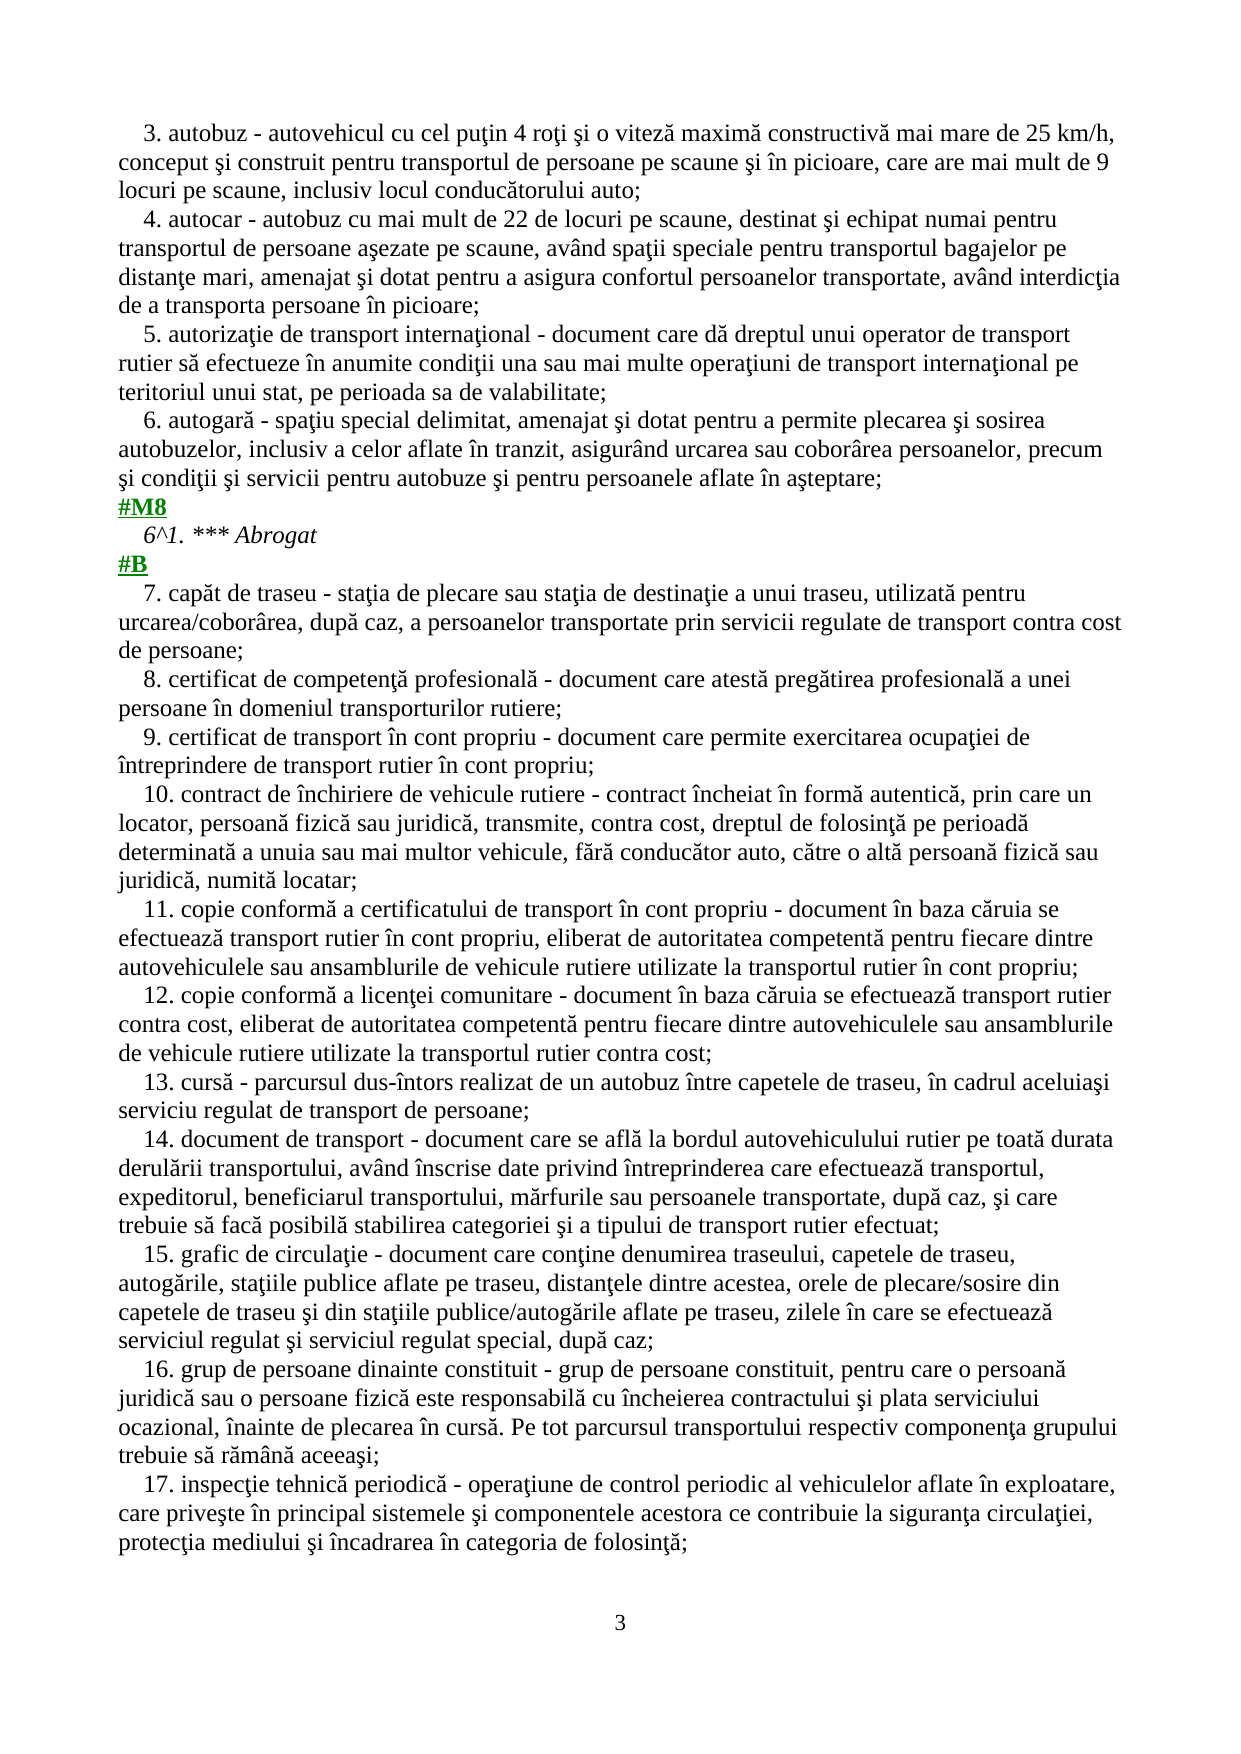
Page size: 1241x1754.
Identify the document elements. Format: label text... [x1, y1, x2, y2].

text 4. autocar - autobuz cu mai mult de 22 de locuri pe scaune, destinat şi echipat numai pentru transportul de persoane aşezate pe scaune, având spaţii speciale pentru transportul bagajelor pe distanţe mari, amenajat şi dotat pentru a asigura confortul persoanelor transportate, având interdicţia de a transporta persoane în picioare; [118, 204, 1122, 319]
text 10. contract de închiriere de vehicule rutiere - contract încheiat în formă autentică, prin care un locator, persoană fizică sau juridică, transmite, contra cost, dreptul de folosinţă pe perioadă determinată a unuia sau mai multor vehicule, fără conducător auto, către o altă persoană fizică sau juridică, numită locatar; [118, 779, 1122, 894]
text 9. certificat de transport în cont propriu - document care permite exercitarea ocupaţiei de întreprindere de transport rutier în cont propriu; [118, 722, 1122, 779]
text 15. grafic de circulaţie - document care conţine denumirea traseului, capetele de traseu, autogările, staţiile publice aflate pe traseu, distanţele dintre acestea, orele de plecare/sosire din capetele de traseu şi din staţiile publice/autogările aflate pe traseu, zilele în care se efectuează serviciul regulat şi serviciul regulat special, după caz; [118, 1239, 1122, 1354]
text 17. inspecţie tehnică periodică - operaţiune de control periodic al vehiculelor aflate în exploatare, care priveşte în principal sistemele şi componentele acestora ce contribuie la siguranţa circulaţiei, protecţia mediului şi încadrarea în categoria de folosinţă; [118, 1469, 1122, 1556]
text #B [118, 549, 1122, 578]
text 7. capăt de traseu - staţia de plecare sau staţia de destinaţie a unui traseu, utilizată pentru urcarea/coborârea, după caz, a persoanelor transportate prin servicii regulate de transport contra cost de persoane; [118, 578, 1122, 664]
text 6. autogară - spaţiu special delimitat, amenajat şi dotat pentru a permite plecarea şi sosirea autobuzelor, inclusiv a celor aflate în tranzit, asigurând urcarea sau coborârea persoanelor, precum şi condiţii şi servicii pentru autobuze şi pentru persoanele aflate în aşteptare; [118, 406, 1122, 492]
text 5. autorizaţie de transport internaţional - document care dă dreptul unui operator de transport rutier să efectueze în anumite condiţii una sau mai multe operaţiuni de transport internaţional pe teritoriul unui stat, pe perioada sa de valabilitate; [118, 319, 1122, 406]
text 13. cursă - parcursul dus-întors realizat de un autobuz între capetele de traseu, în cadrul aceluiaşi serviciu regulat de transport de persoane; [118, 1067, 1122, 1124]
text 6^1. *** Abrogat [118, 521, 1122, 549]
text 11. copie conformă a certificatului de transport în cont propriu - document în baza căruia se efectuează transport rutier în cont propriu, eliberat de autoritatea competentă pentru fiecare dintre autovehiculele sau ansamblurile de vehicule rutiere utilizate la transportul rutier în cont propriu; [118, 894, 1122, 981]
text 8. certificat de competenţă profesională - document care atestă pregătirea profesională a unei persoane în domeniul transporturilor rutiere; [118, 664, 1122, 722]
text 12. copie conformă a licenţei comunitare - document în baza căruia se efectuează transport rutier contra cost, eliberat de autoritatea competentă pentru fiecare dintre autovehiculele sau ansamblurile de vehicule rutiere utilizate la transportul rutier contra cost; [118, 981, 1122, 1067]
text 3. autobuz - autovehicul cu cel puţin 4 roţi şi o viteză maximă constructivă mai mare de 25 km/h, conceput şi construit pentru transportul de persoane pe scaune şi în picioare, care are mai mult de 9 locuri pe scaune, inclusiv locul conducătorului auto; [118, 118, 1122, 204]
text 16. grup de persoane dinainte constituit - grup de persoane constituit, pentru care o persoană juridică sau o persoane fizică este responsabilă cu încheierea contractului şi plata serviciului ocazional, înainte de plecarea în cursă. Pe tot parcursul transportului respectiv componenţa grupului trebuie să rămână aceeaşi; [118, 1354, 1122, 1469]
text 14. document de transport - document care se află la bordul autovehiculului rutier pe toată durata derulării transportului, având înscrise date privind întreprinderea care efectuează transportul, expeditorul, beneficiarul transportului, mărfurile sau persoanele transportate, după caz, şi care trebuie să facă posibilă stabilirea categoriei şi a tipului de transport rutier efectuat; [118, 1124, 1122, 1239]
text #M8 [118, 492, 1122, 521]
